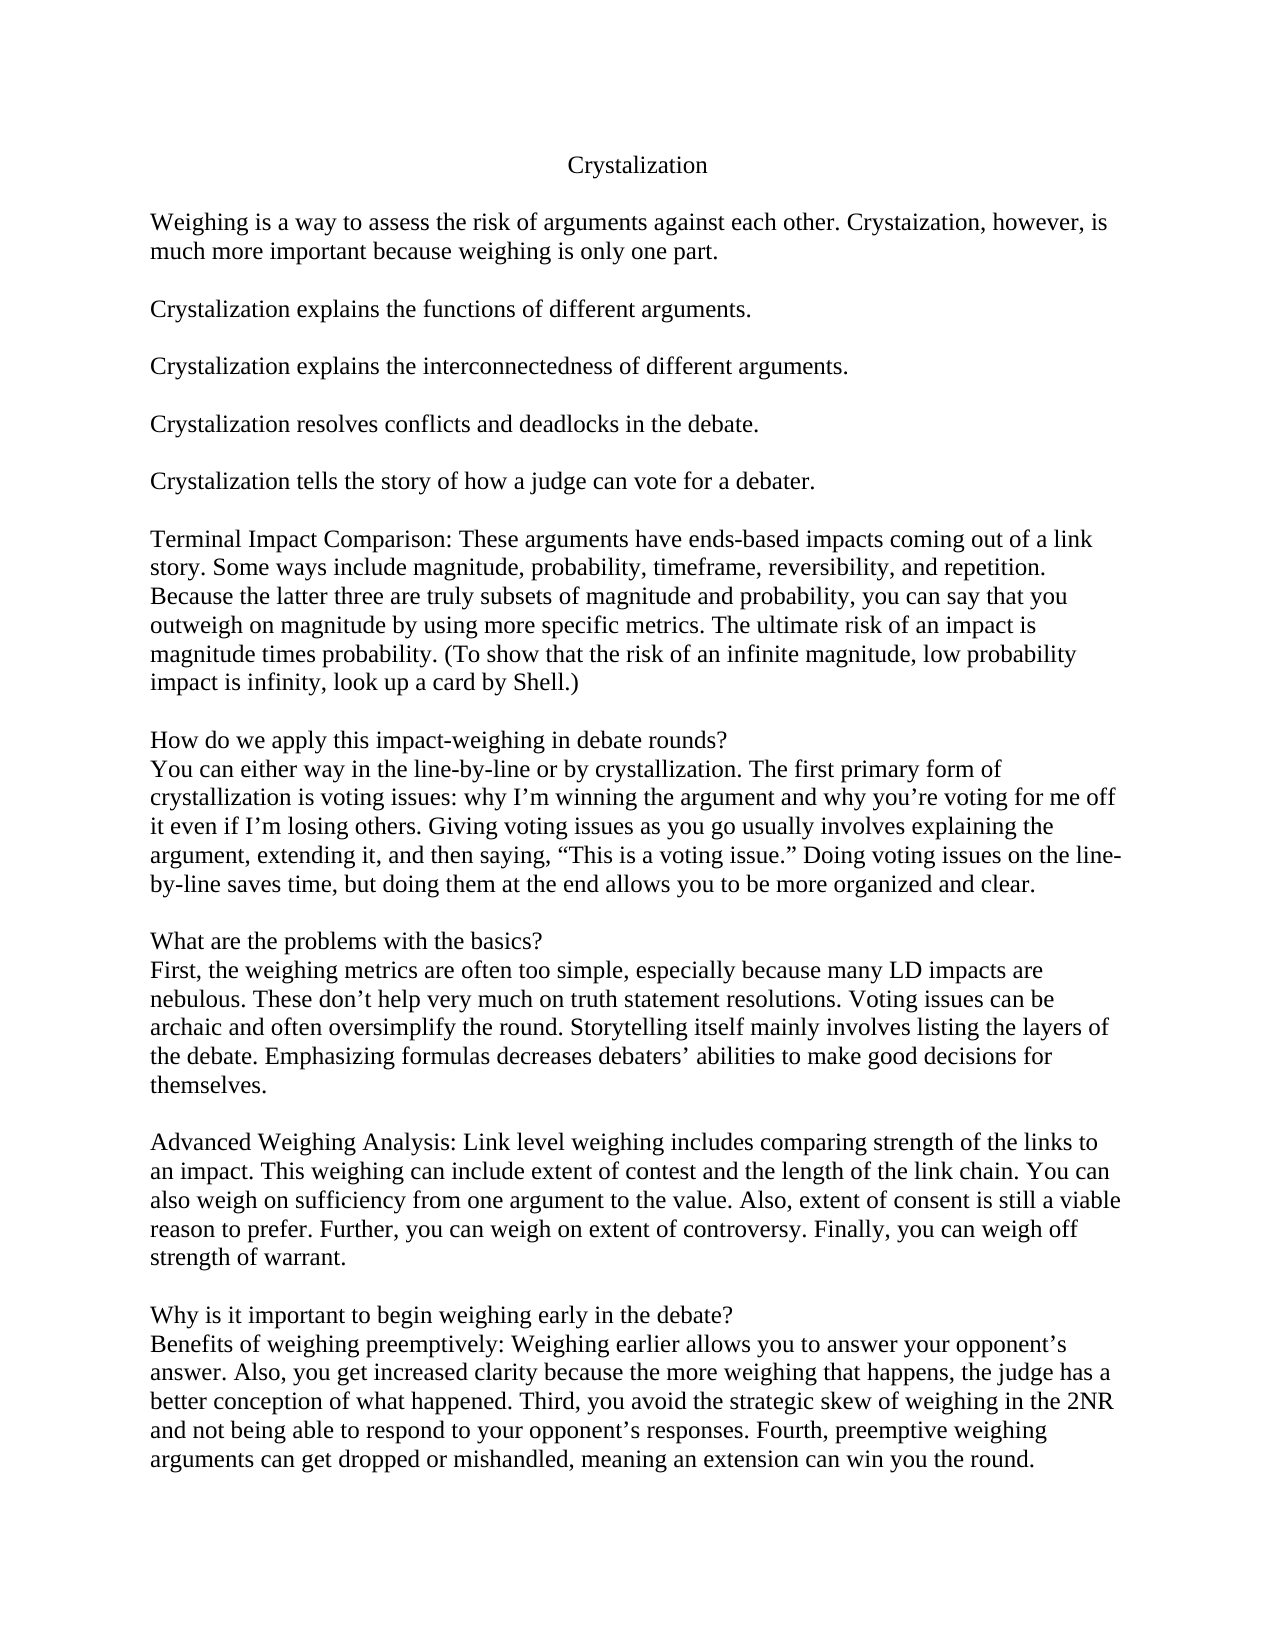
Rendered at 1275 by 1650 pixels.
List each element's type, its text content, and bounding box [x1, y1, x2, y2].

text What are the problems with the basics? [150, 926, 1125, 955]
text Weighing is a way to assess the risk of arguments against each other. Crystaization, however, is much more important because weighing is only one part. [150, 207, 1125, 265]
text Terminal Impact Comparison: These arguments have ends-based impacts coming out of a link story. Some ways include magnitude, probability, timeframe, reversibility, and repetition. Because the latter three are truly subsets of magnitude and probability, you can say that you outweigh on magnitude by using more specific metrics. The ultimate risk of an impact is magnitude times probability. (To show that the risk of an infinite magnitude, low probability impact is infinity, look up a card by Shell.) [150, 524, 1125, 696]
text Crystalization tells the story of how a judge can vote for a debater. [150, 466, 1125, 495]
text You can either way in the line-by-line or by crystallization. The first primary form of crystallization is voting issues: why I’m winning the argument and why you’re voting for me off it even if I’m losing others. Giving voting issues as you go usually involves explaining the argument, extending it, and then saying, “This is a voting issue.” Doing voting issues on the line-by-line saves time, but doing them at the end allows you to be more organized and clear. [150, 754, 1125, 897]
text Crystalization explains the functions of different arguments. [150, 294, 1125, 322]
text Advanced Weighing Analysis: Link level weighing includes comparing strength of the links to an impact. This weighing can include extent of contest and the length of the link chain. You can also weigh on sufficiency from one argument to the value. Also, extent of consent is still a viable reason to prefer. Further, you can weigh on extent of controversy. Finally, you can weigh off strength of warrant. [150, 1127, 1125, 1271]
text How do we apply this impact-weighing in debate rounds? [150, 725, 1125, 754]
text Crystalization resolves conflicts and deadlocks in the debate. [150, 409, 1125, 437]
text First, the weighing metrics are often too simple, especially because many LD impacts are nebulous. These don’t help very much on truth statement resolutions. Voting issues can be archaic and often oversimplify the round. Storytelling itself mainly involves listing the layers of the debate. Emphasizing formulas decreases debaters’ abilities to make good decisions for themselves. [150, 955, 1125, 1099]
text Benefits of weighing preemptively: Weighing earlier allows you to answer your opponent’s answer. Also, you get increased clarity because the more weighing that happens, the judge has a better conception of what happened. Third, you avoid the strategic skew of weighing in the 2NR and not being able to respond to your opponent’s responses. Fourth, preemptive weighing arguments can get dropped or mishandled, meaning an extension can win you the round. [150, 1329, 1125, 1472]
text Crystalization explains the interconnectedness of different arguments. [150, 351, 1125, 380]
text Crystalization [150, 150, 1125, 179]
text Why is it important to begin weighing early in the debate? [150, 1300, 1125, 1329]
